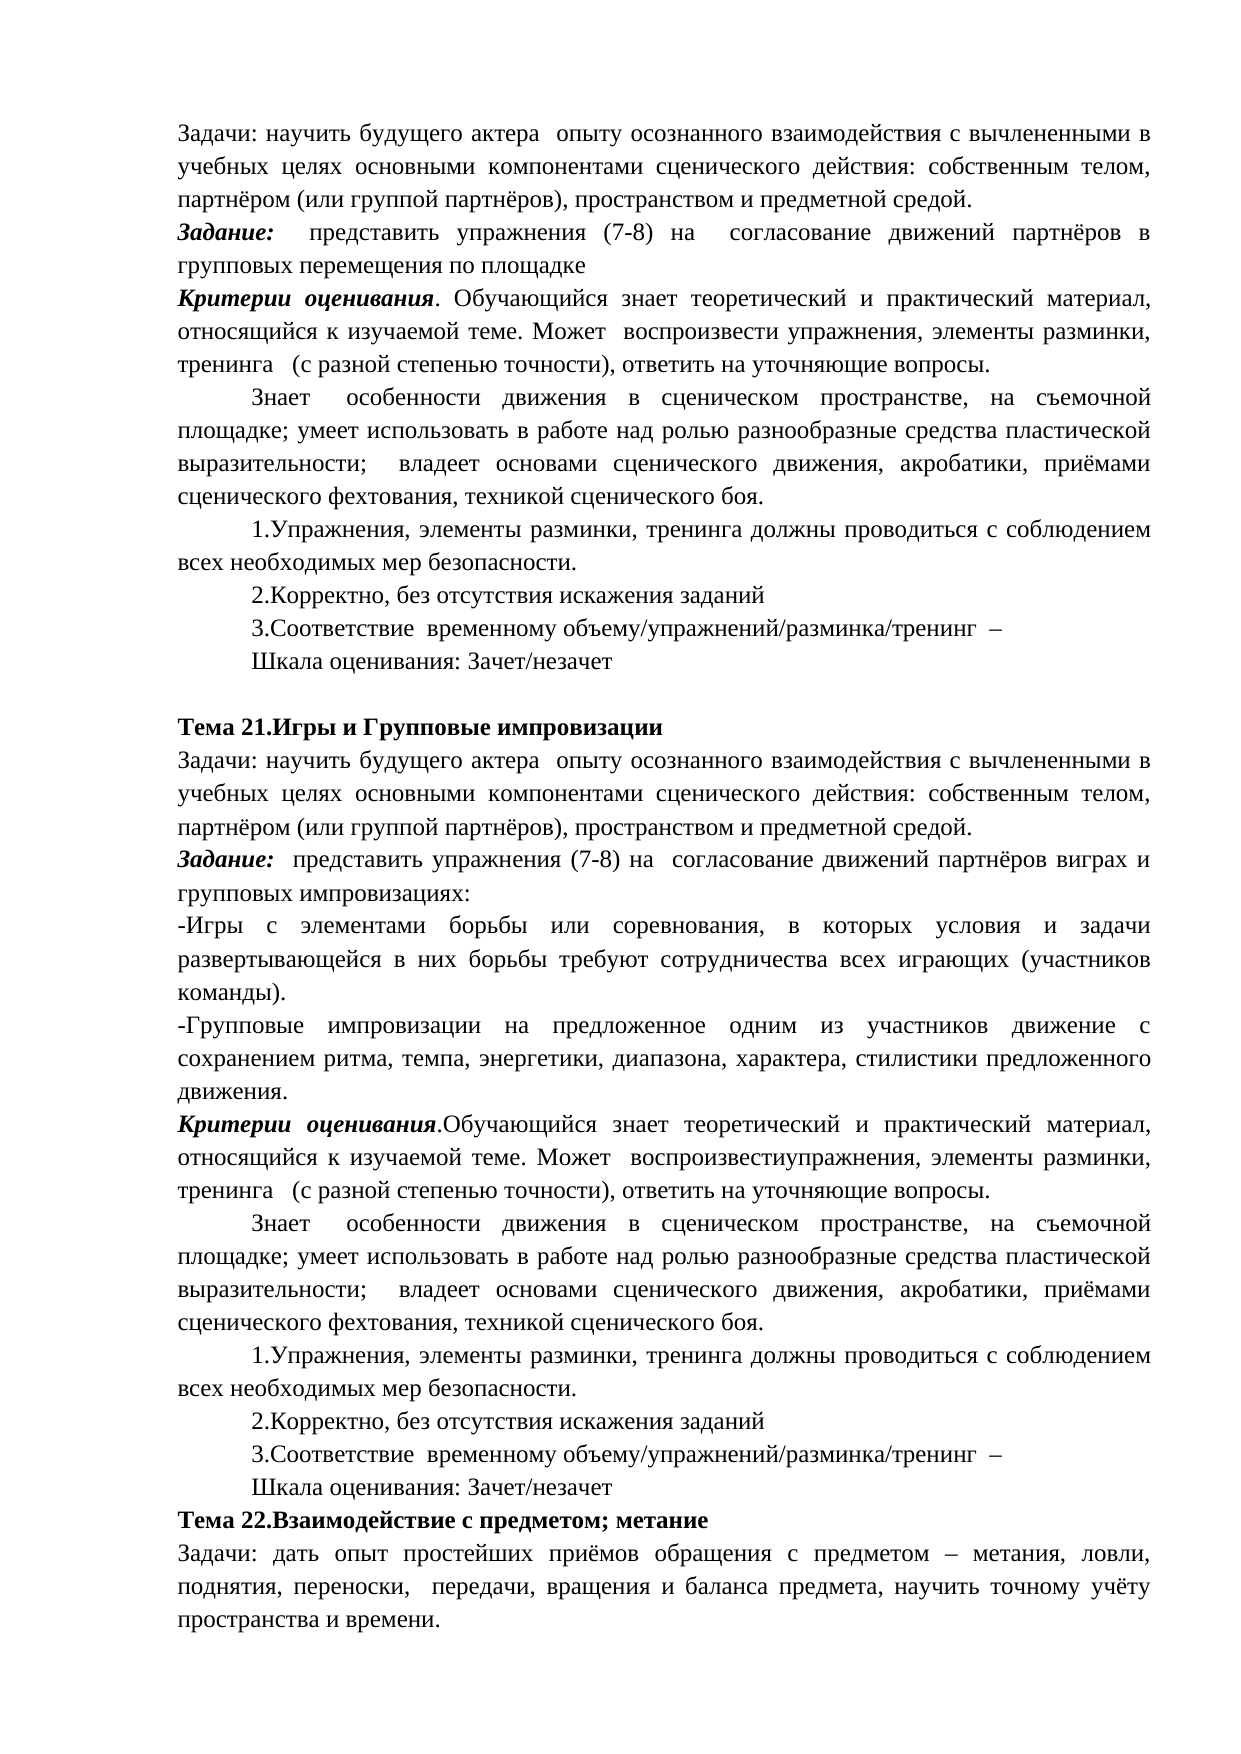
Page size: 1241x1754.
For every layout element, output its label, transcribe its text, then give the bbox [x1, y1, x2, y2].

text -Игры с элементами борьбы или соревнования, в которых условия и задачи развертывающейся в них борьбы требуют сотрудничества всех играющих (участников команды). [177, 911, 1152, 1005]
text 1.Упражнения, элементы разминки, тренинга должны проводиться с соблюдением всех необходимых мер безопасности. [177, 1340, 1152, 1402]
text Тема 21.Игры и Групповые импровизации [177, 712, 1152, 741]
text Критерии оценивания. Обучающийся знает теоретический и практический материал, относящийся к изучаемой теме. Может воспроизвести упражнения, элементы разминки, тренинга (с разной степенью точности), ответить на уточняющие вопросы. [177, 283, 1152, 378]
text 3.Соответствие временному объему/упражнений/разминка/тренинг – [177, 613, 1152, 642]
text Задачи: научить будущего актера опыту осознанного взаимодействия с вычлененными в учебных целях основными компонентами сценического действия: собственным телом, партнёром (или группой партнёров), пространством и предметной средой. [177, 746, 1152, 840]
text 3.Соответствие временному объему/упражнений/разминка/тренинг – [177, 1439, 1152, 1468]
text 2.Корректно, без отсутствия искажения заданий [177, 580, 1152, 609]
text Задачи: научить будущего актера опыту осознанного взаимодействия с вычлененными в учебных целях основными компонентами сценического действия: собственным телом, партнёром (или группой партнёров), пространством и предметной средой. [177, 118, 1152, 213]
text 2.Корректно, без отсутствия искажения заданий [177, 1406, 1152, 1435]
text Задание: представить упражнения (7-8) на согласование движений партнёров в групповых перемещения по площадке [177, 217, 1152, 279]
text 1.Упражнения, элементы разминки, тренинга должны проводиться с соблюдением всех необходимых мер безопасности. [177, 514, 1152, 576]
text Задачи: дать опыт простейших приёмов обращения с предметом – метания, ловли, поднятия, переноски, передачи, вращения и баланса предмета, научить точному учёту пространства и времени. [177, 1538, 1152, 1633]
text Тема 22.Взаимодействие с предметом; метание [177, 1505, 1152, 1534]
text Задание: представить упражнения (7-8) на согласование движений партнёров виграх и групповых импровизациях: [177, 844, 1152, 906]
text Шкала оценивания: Зачет/незачет [177, 1472, 1152, 1501]
text Шкала оценивания: Зачет/незачет [177, 646, 1152, 675]
text Критерии оценивания.Обучающийся знает теоретический и практический материал, относящийся к изучаемой теме. Может воспроизвестиупражнения, элементы разминки, тренинга (с разной степенью точности), ответить на уточняющие вопросы. [177, 1109, 1152, 1203]
text -Групповые импровизации на предложенное одним из участников движение с сохранением ритма, темпа, энергетики, диапазона, характера, стилистики предложенного движения. [177, 1010, 1152, 1104]
